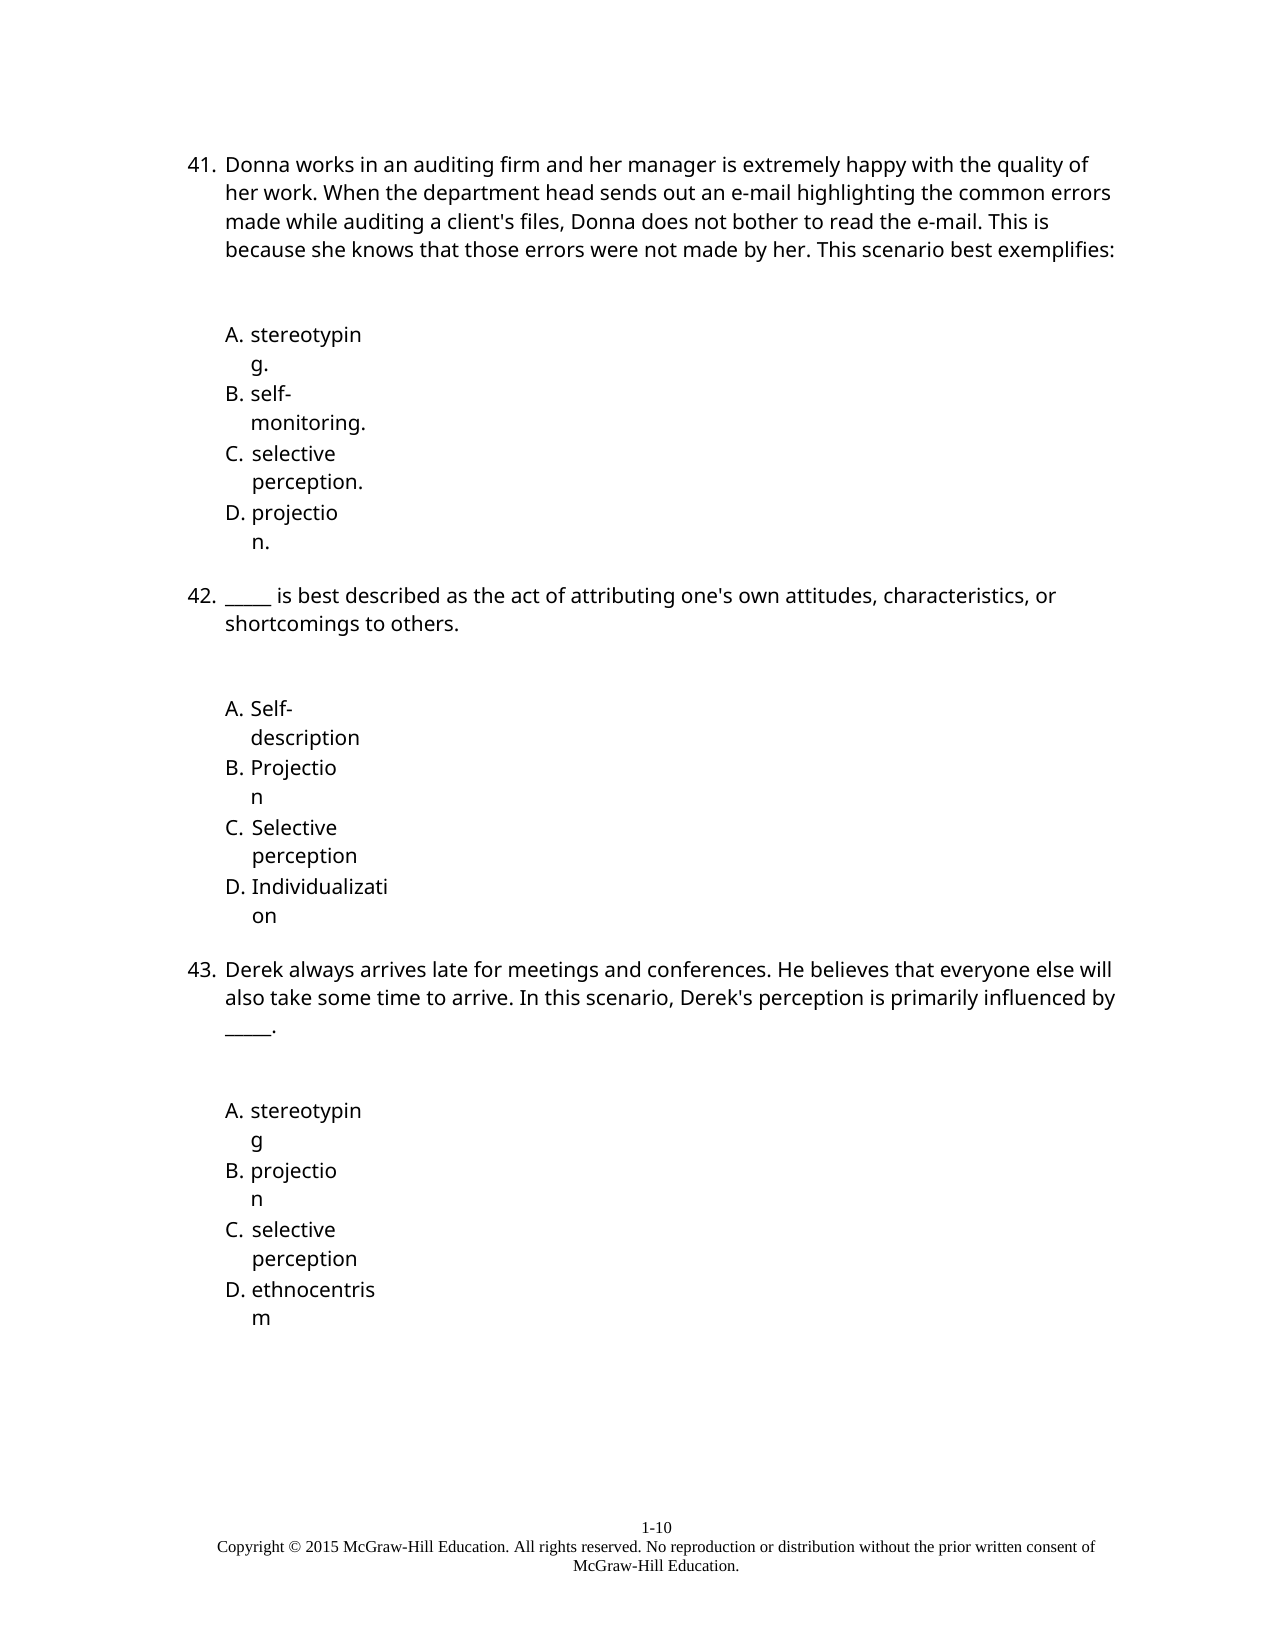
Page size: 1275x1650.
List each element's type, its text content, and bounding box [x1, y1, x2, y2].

table_header 43. [188, 955, 225, 1332]
table_header Derek always arrives late for meetings and conferences. He believes that everyone else will also take some time to arrive. In this scenario, Derek's perception is primarily influenced by _____. [225, 955, 1125, 1332]
table_header 42. [188, 581, 225, 929]
table_header 41. [188, 150, 225, 555]
table_header Donna works in an auditing firm and her manager is extremely happy with the quality of her work. When the department head sends out an e-mail highlighting the common errors made while auditing a client's files, Donna does not bother to read the e-mail. This is because she knows that those errors were not made by her. This scenario best exemplifies: [225, 150, 1125, 555]
table_header _____ is best described as the act of attributing one's own attitudes, characteristics, or shortcomings to others. [225, 581, 1125, 929]
